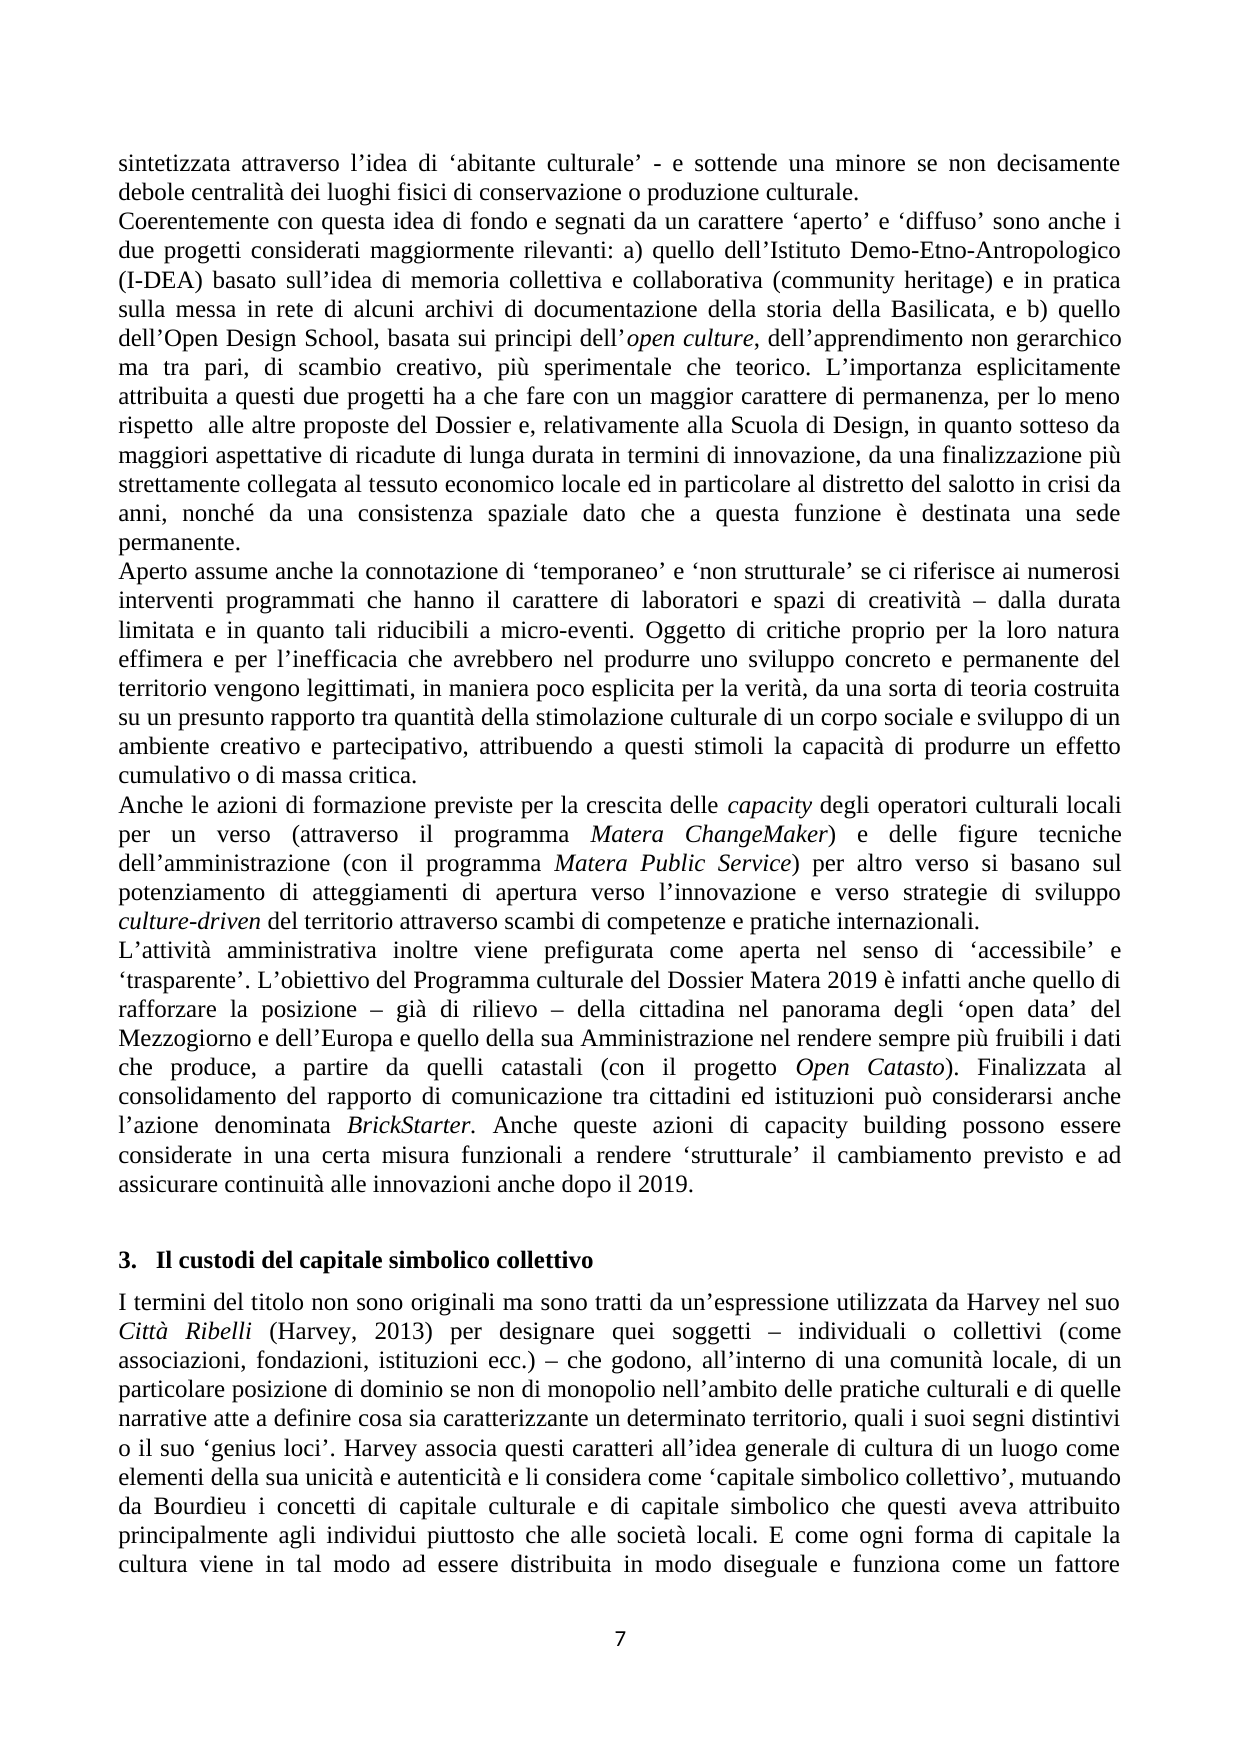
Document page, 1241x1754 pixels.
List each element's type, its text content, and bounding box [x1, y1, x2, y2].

text Coerentemente con questa idea di fondo e segnati da un carattere ‘aperto’ e ‘diffuso’ sono anche i due progetti considerati maggiormente rilevanti: a) quello dell’Istituto Demo-Etno-Antropologico (I-DEA) basato sull’idea di memoria collettiva e collaborativa (community heritage) e in pratica sulla messa in rete di alcuni archivi di documentazione della storia della Basilicata, e b) quello dell’Open Design School, basata sui principi dell’open culture, dell’apprendimento non gerarchico ma tra pari, di scambio creativo, più sperimentale che teorico. L’importanza esplicitamente attribuita a questi due progetti ha a che fare con un maggior carattere di permanenza, per lo meno rispetto alle altre proposte del Dossier e, relativamente alla Scuola di Design, in quanto sotteso da maggiori aspettative di ricadute di lunga durata in termini di innovazione, da una finalizzazione più strettamente collegata al tessuto economico locale ed in particolare al distretto del salotto in crisi da anni, nonché da una consistenza spaziale dato che a questa funzione è destinata una sede permanente. [118, 206, 1122, 556]
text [118, 148, 1122, 206]
text L’attività amministrativa inoltre viene prefigurata come aperta nel senso di ‘accessibile’ e ‘trasparente’. L’obiettivo del Programma culturale del Dossier Matera 2019 è infatti anche quello di rafforzare la posizione – già di rilievo – della cittadina nel panorama degli ‘open data’ del Mezzogiorno e dell’Europa e quello della sua Amministrazione nel rendere sempre più fruibili i dati che produce, a partire da quelli catastali (con il progetto Open Catasto). Finalizzata al consolidamento del rapporto di comunicazione tra cittadini ed istituzioni può considerarsi anche l’azione denominata BrickStarter. Anche queste azioni di capacity building possono essere considerate in una certa misura funzionali a rendere ‘strutturale’ il cambiamento previsto e ad assicurare continuità alle innovazioni anche dopo il 2019. [118, 935, 1122, 1198]
text Anche le azioni di formazione previste per la crescita delle capacity degli operatori culturali locali per un verso (attraverso il programma Matera ChangeMaker) e delle figure tecniche dell’amministrazione (con il programma Matera Public Service) per altro verso si basano sul potenziamento di atteggiamenti di apertura verso l’innovazione e verso strategie di sviluppo culture-driven del territorio attraverso scambi di competenze e pratiche internazionali. [118, 789, 1122, 935]
text Aperto assume anche la connotazione di ‘temporaneo’ e ‘non strutturale’ se ci riferisce ai numerosi interventi programmati che hanno il carattere di laboratori e spazi di creatività – dalla durata limitata e in quanto tali riducibili a micro-eventi. Oggetto di critiche proprio per la loro natura effimera e per l’inefficacia che avrebbero nel produrre uno sviluppo concreto e permanente del territorio vengono legittimati, in maniera poco esplicita per la verità, da una sorta di teoria costruita su un presunto rapporto tra quantità della stimolazione culturale di un corpo sociale e sviluppo di un ambiente creativo e partecipativo, attribuendo a questi stimoli la capacità di produrre un effetto cumulativo o di massa critica. [118, 556, 1122, 789]
text Il custodi del capitale simbolico collettivo [118, 1245, 1122, 1274]
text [118, 1286, 1122, 1578]
